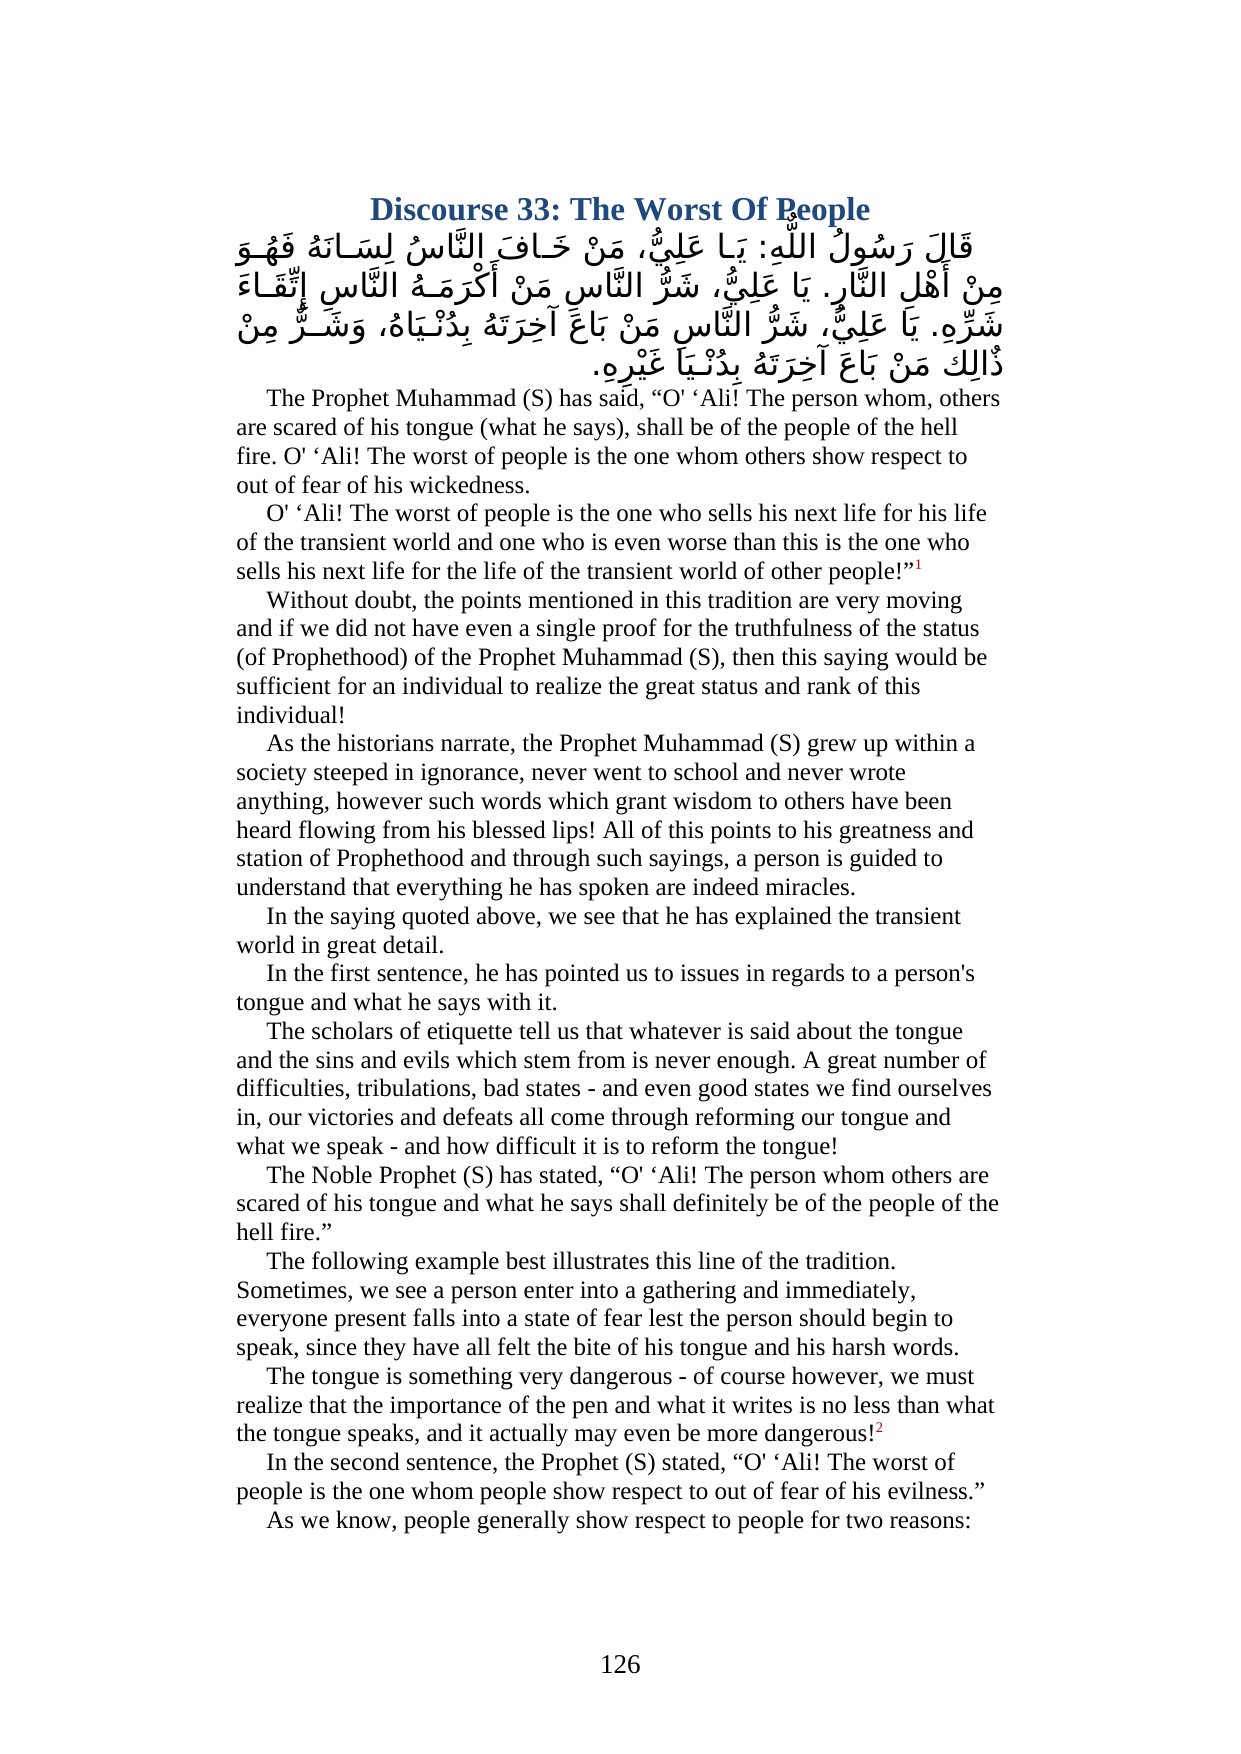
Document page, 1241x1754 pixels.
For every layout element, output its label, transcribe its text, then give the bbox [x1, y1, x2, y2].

text Without doubt, the points mentioned in this tradition are very moving and if we did not have even a single proof for the truthfulness of the status (of Prophethood) of the Prophet Muhammad (S), then this saying would be sufficient for an individual to realize the great status and rank of this individual! [236, 585, 1004, 728]
text O' ‘Ali! The worst of people is the one who sells his next life for his life of the transient world and one who is even worse than this is the one who sells his next life for the life of the transient world of other people!”1 [236, 498, 1004, 585]
text The tongue is something very dangerous - of course however, we must realize that the importance of the pen and what it writes is no less than what the tongue speaks, and it actually may even be more dangerous!2 [236, 1361, 1004, 1447]
text As the historians narrate, the Prophet Muhammad (S) grew up within a society steeped in ignorance, never went to school and never wrote anything, however such words which grant wisdom to others have been heard flowing from his blessed lips! All of this points to his greatness and station of Prophethood and through such sayings, a person is guided to understand that everything he has spoken are indeed miracles. [236, 728, 1004, 901]
subtitle Discourse 33: The Worst Of People [236, 190, 1004, 228]
text The Noble Prophet (S) has stated, “O' ‘Ali! The person whom others are scared of his tongue and what he says shall definitely be of the people of the hell fire.” [236, 1160, 1004, 1246]
text In the first sentence, he has pointed us to issues in regards to a person's tongue and what he says with it. [236, 958, 1004, 1016]
text In the saying quoted above, we see that he has explained the transient world in great detail. [236, 901, 1004, 958]
text قَالَ رَسُولُ اللٌّهِ: يَا عَلِيُّ، مَنْ خَافَ النَّاسُ لِسَانَهُ فَهُوَ مِنْ أَهْلِ النَّارِ. يَا عَلِيُّ، شَرُّ النَّاسِ مَنْ أَكْرَمَهُ النَّاسِ إِتِّقَاءَ شَرِّهِ. يَا عَلِيُّ، شَرُّ النَّاسِ مَنْ بَاعَ آخِرَتَهُ بِدُنْـيَاهُ، وَشَرٌّ مِنْ ذٌالِك مَنْ بَاعَ آخِرَتَهُ بِدُنْـيَا غَيْرِهِ. [236, 228, 1004, 383]
text In the second sentence, the Prophet (S) stated, “O' ‘Ali! The worst of people is the one whom people show respect to out of fear of his evilness.” [236, 1447, 1004, 1505]
text As we know, people generally show respect to people for two reasons: [236, 1505, 1004, 1533]
text The scholars of etiquette tell us that whatever is said about the tongue and the sins and evils which stem from is never enough. A great number of difficulties, tribulations, bad states - and even good states we find ourselves in, our victories and defeats all come through reforming our tongue and what we speak - and how difficult it is to reform the tongue! [236, 1016, 1004, 1160]
text The Prophet Muhammad (S) has said, “O' ‘Ali! The person whom, others are scared of his tongue (what he says), shall be of the people of the hell fire. O' ‘Ali! The worst of people is the one whom others show respect to out of fear of his wickedness. [236, 383, 1004, 498]
text The following example best illustrates this line of the tradition. Sometimes, we see a person enter into a gathering and immediately, everyone present falls into a state of fear lest the person should begin to speak, since they have all felt the bite of his tongue and his harsh words. [236, 1246, 1004, 1361]
